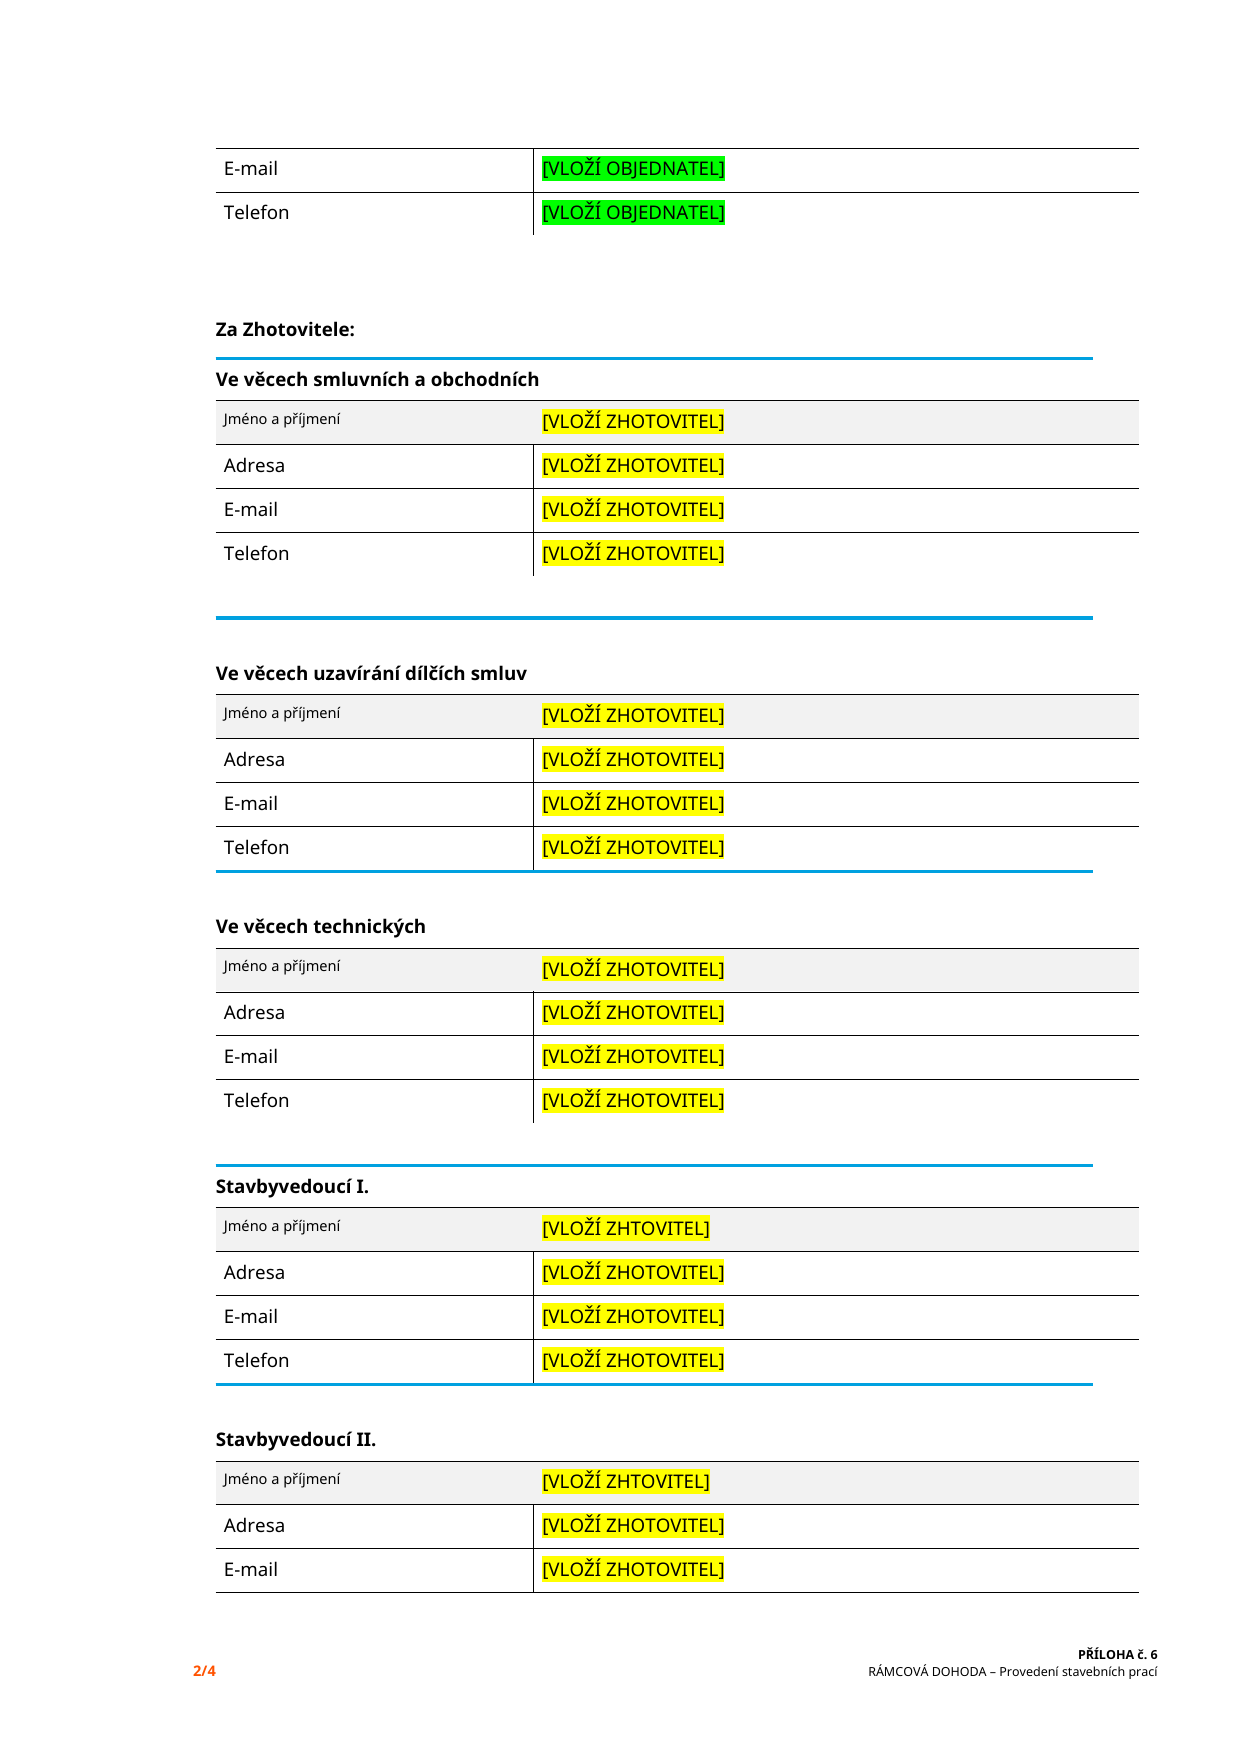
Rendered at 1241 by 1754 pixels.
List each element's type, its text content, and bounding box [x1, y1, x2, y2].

table_cell [VLOŽÍ ZHOTOVITEL] [534, 1080, 1139, 1123]
table_cell Adresa [216, 739, 533, 782]
text Stavbyvedoucí I. [216, 1167, 1093, 1198]
text Ve věcech technických [216, 904, 1093, 939]
table_header [VLOŽÍ ZHOTOVITEL] [534, 695, 1139, 738]
table_cell E-mail [216, 1036, 533, 1079]
table_header Jméno a příjmení [216, 1208, 534, 1251]
table_cell Telefon [216, 1340, 533, 1383]
table_cell E-mail [216, 149, 533, 191]
table_cell [VLOŽÍ ZHOTOVITEL] [534, 1296, 1139, 1339]
table_header [VLOŽÍ ZHTOVITEL] [534, 1462, 1139, 1504]
table_cell Adresa [216, 993, 533, 1035]
table_header Jméno a příjmení [216, 401, 534, 444]
table_cell [VLOŽÍ ZHOTOVITEL] [534, 783, 1139, 826]
table_cell [VLOŽÍ ZHOTOVITEL] [534, 739, 1139, 782]
table_cell [VLOŽÍ ZHOTOVITEL] [534, 1340, 1139, 1383]
table_cell [VLOŽÍ ZHOTOVITEL] [534, 1505, 1139, 1548]
table_header [VLOŽÍ ZHTOVITEL] [534, 1208, 1139, 1251]
table_cell [VLOŽÍ ZHOTOVITEL] [534, 827, 1139, 870]
table_header [VLOŽÍ ZHOTOVITEL] [534, 949, 1139, 991]
table_cell [VLOŽÍ ZHOTOVITEL] [534, 1549, 1139, 1592]
table_header Jméno a příjmení [216, 949, 534, 991]
table_cell E-mail [216, 783, 533, 826]
table_cell [VLOŽÍ ZHOTOVITEL] [534, 445, 1139, 488]
table_cell Adresa [216, 1505, 533, 1548]
table_cell [VLOŽÍ OBJEDNATEL] [534, 149, 1139, 191]
table_cell Telefon [216, 827, 533, 870]
table_cell Telefon [216, 1080, 533, 1123]
table_cell [VLOŽÍ ZHOTOVITEL] [534, 1036, 1139, 1079]
text Ve věcech uzavírání dílčích smluv [216, 651, 1093, 686]
table_cell Adresa [216, 1252, 533, 1295]
table_cell [VLOŽÍ ZHOTOVITEL] [534, 489, 1139, 532]
table_header [VLOŽÍ ZHOTOVITEL] [534, 401, 1139, 444]
table_cell E-mail [216, 1296, 533, 1339]
table_cell E-mail [216, 1549, 533, 1592]
table_cell Adresa [216, 445, 533, 488]
table_header Jméno a příjmení [216, 695, 534, 738]
table_cell [VLOŽÍ ZHOTOVITEL] [534, 533, 1139, 576]
table_cell Telefon [216, 533, 533, 576]
table_cell E-mail [216, 489, 533, 532]
table_cell [VLOŽÍ ZHOTOVITEL] [534, 1252, 1139, 1295]
text Stavbyvedoucí II. [216, 1417, 1093, 1452]
table_cell [VLOŽÍ OBJEDNATEL] [534, 193, 1139, 235]
table_header Jméno a příjmení [216, 1462, 534, 1504]
text Za Zhotovitele: [216, 316, 1093, 342]
text Ve věcech smluvních a obchodních [216, 360, 1093, 392]
table_cell [VLOŽÍ ZHOTOVITEL] [534, 993, 1139, 1035]
table_cell Telefon [216, 193, 533, 235]
